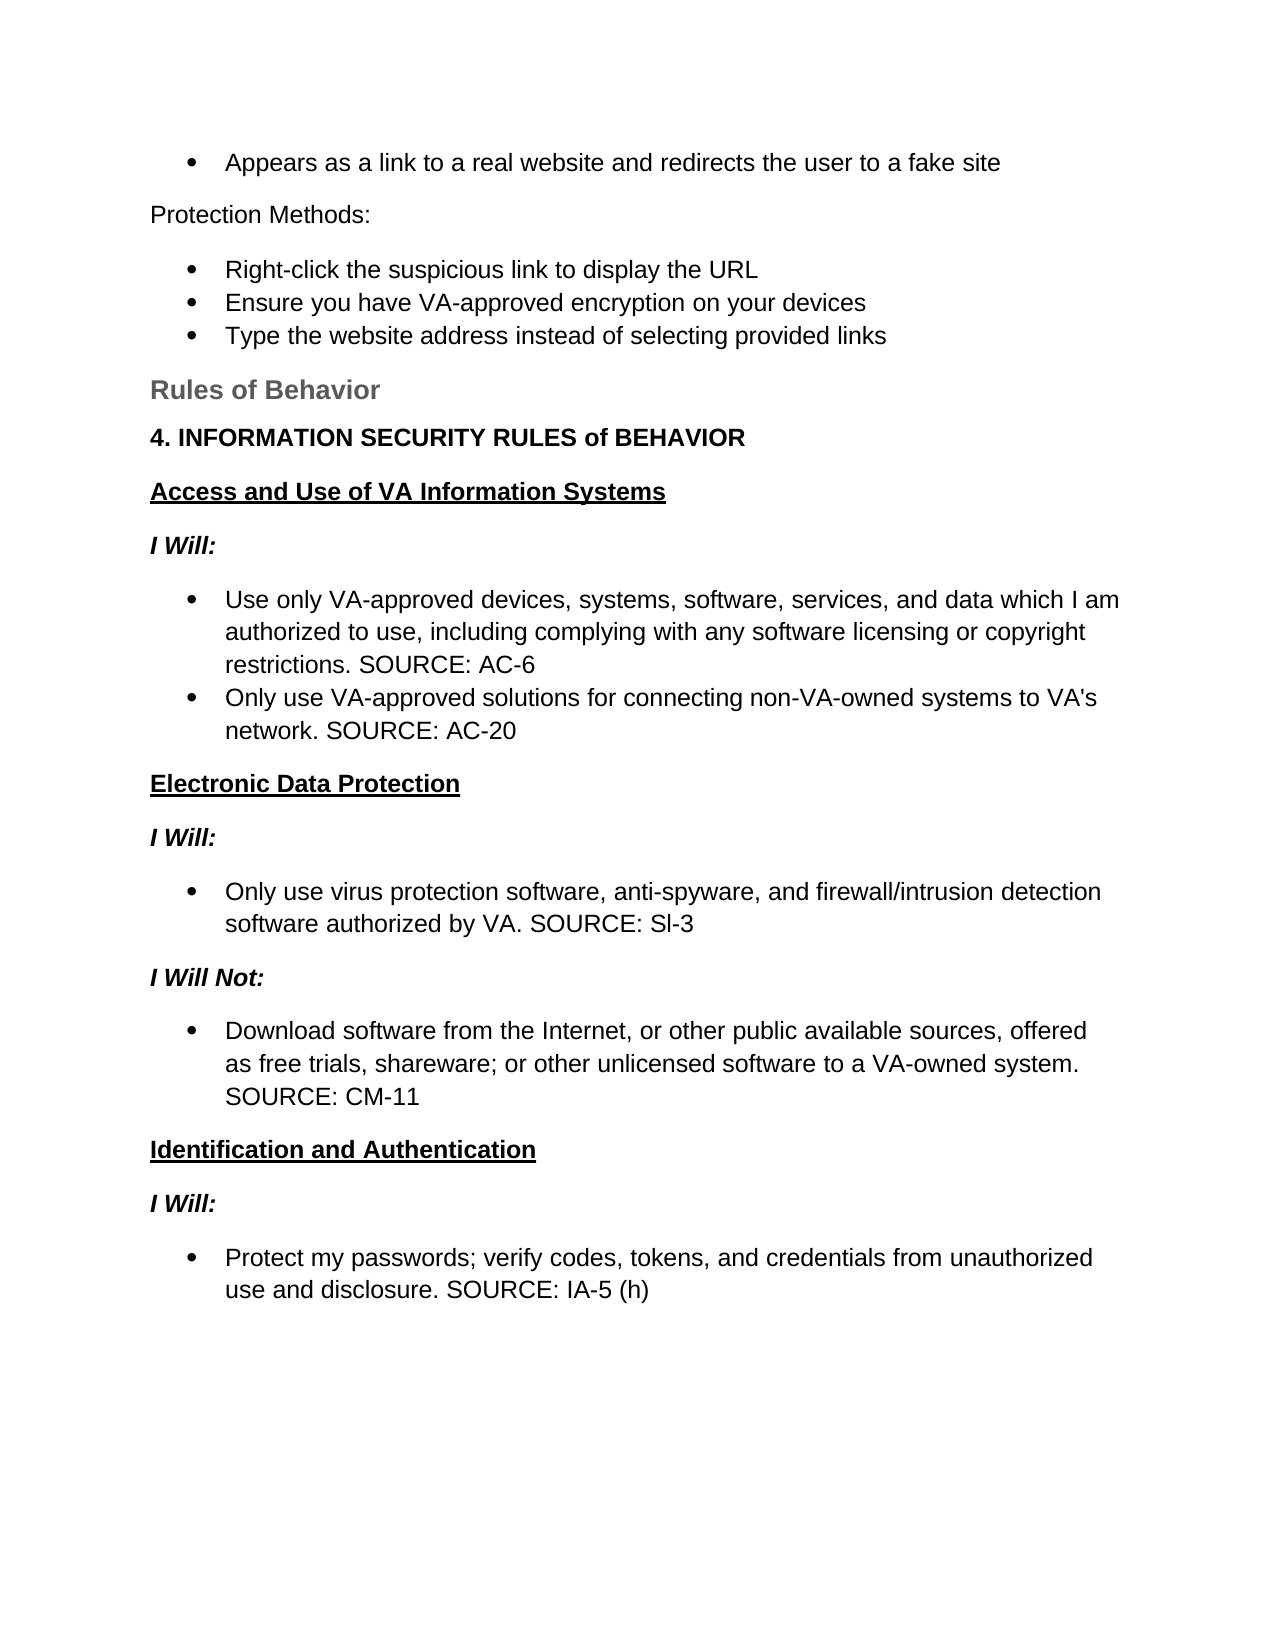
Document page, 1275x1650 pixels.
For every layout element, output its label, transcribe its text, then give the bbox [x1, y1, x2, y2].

list Download software from the Internet, or other public available sources, offered as free trials, shareware; or other unlicensed software to a VA-owned system. SOURCE: CM-11 [187, 1016, 1093, 1111]
list Protect my passwords; verify codes, tokens, and credentials from unauthorized use and disclosure. SOURCE: IA-5 (h) [187, 1243, 1097, 1304]
subtitle 4. INFORMATION SECURITY RULES of BEHAVIOR Access and Use of VA Information Systems [150, 423, 749, 505]
subtitle I Will: [150, 823, 1275, 852]
list Ensure you have VA-approved encryption on your devices [187, 288, 1275, 316]
list Right-click the suspicious link to display the URL [187, 255, 1275, 283]
subtitle I Will Not: [150, 963, 1093, 992]
list Use only VA-approved devices, systems, software, services, and data which I am authorized to use, including complying with any software licensing or copyright restrictions. SOURCE: AC-6 [187, 584, 1120, 679]
subtitle Identification and Authentication [150, 1135, 1093, 1164]
subtitle Electronic Data Protection [150, 769, 1275, 798]
subtitle I Will: [150, 531, 1275, 560]
subtitle I Will: [150, 1189, 1275, 1218]
list Type the website address instead of selecting provided links [187, 321, 1275, 350]
list Only use virus protection software, anti-spyware, and firewall/intrusion detection software authorized by VA. SOURCE: Sl-3 [187, 877, 1105, 938]
list Appears as a link to a real website and redirects the user to a fake site Protection Methods: [150, 148, 1003, 229]
list Only use VA-approved solutions for connecting non-VA-owned systems to VA's network. SOURCE: AC-20 [187, 683, 1102, 744]
subtitle Rules of Behavior [150, 374, 1275, 406]
